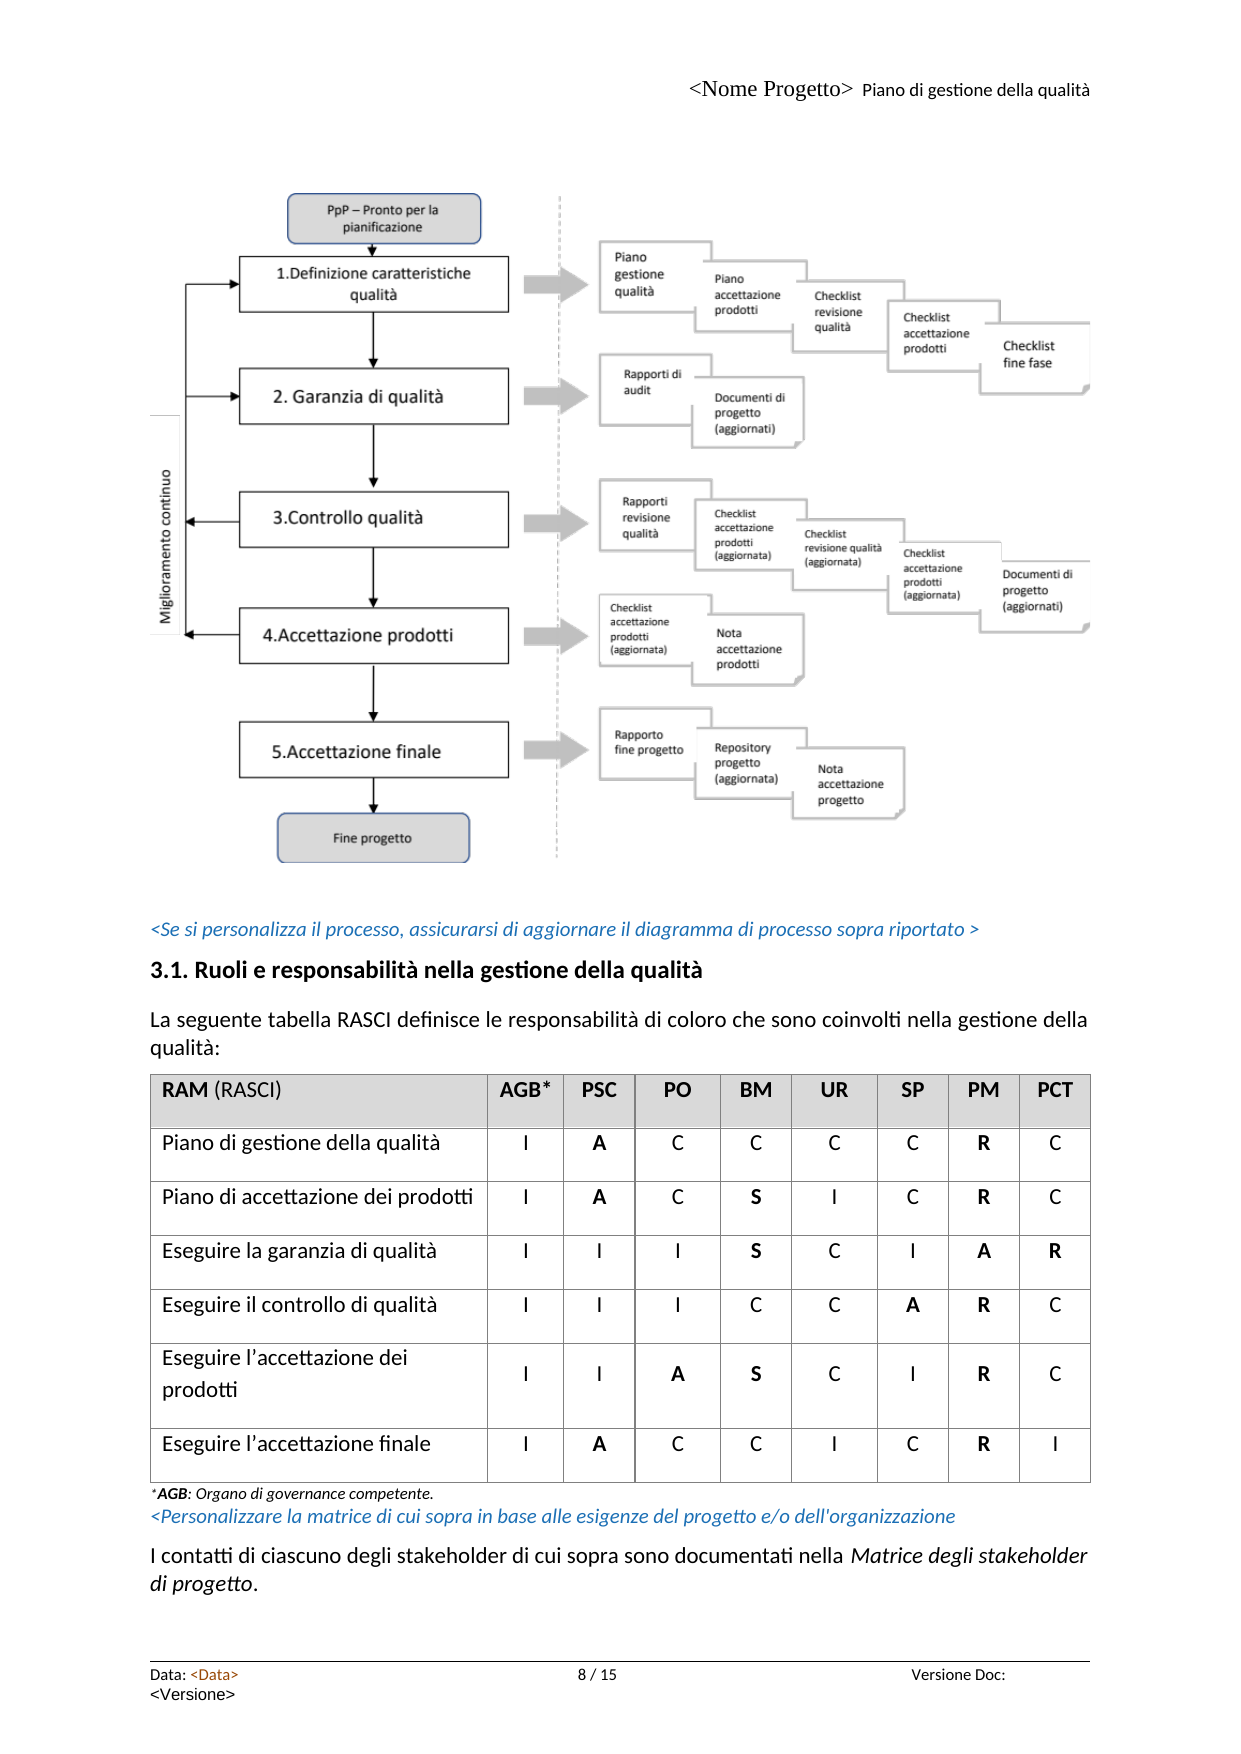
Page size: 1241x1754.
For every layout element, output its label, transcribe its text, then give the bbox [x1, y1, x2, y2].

table_header PM [949, 1075, 1019, 1127]
table_header PCT [1020, 1075, 1090, 1127]
text *AGB: Organo di governance competente. <Personalizzare la matrice di cui sopra in base alle esigenze del progetto e/o dell'organizzazione [150, 1483, 1090, 1529]
table_header PO [636, 1075, 720, 1127]
table_cell A [949, 1236, 1019, 1289]
table_cell I [488, 1236, 563, 1289]
table_cell I [1020, 1429, 1090, 1482]
table_cell Piano di accettazione dei prodotti [151, 1182, 487, 1235]
table_cell C [1020, 1182, 1090, 1235]
table_cell A [564, 1429, 634, 1482]
table_cell C [792, 1344, 877, 1428]
table_cell I [488, 1129, 563, 1181]
table_cell Eseguire il controllo di qualità [151, 1290, 487, 1342]
text <Se si personalizza il processo, assicurarsi di aggiornare il diagramma di processo sopra riportato > [150, 916, 1090, 941]
table_cell C [636, 1129, 720, 1181]
table_cell I [564, 1236, 634, 1289]
table_header SP [878, 1075, 948, 1127]
table_cell C [878, 1429, 948, 1482]
table_cell C [636, 1429, 720, 1482]
table_header BM [721, 1075, 791, 1127]
table_cell I [636, 1236, 720, 1289]
table_header AGB* [488, 1075, 563, 1127]
table_cell C [636, 1182, 720, 1235]
table_cell A [564, 1129, 634, 1181]
table_cell A [564, 1182, 634, 1235]
table_cell C [1020, 1129, 1090, 1181]
table_cell C [878, 1129, 948, 1181]
table_header PSC [564, 1075, 634, 1127]
table_cell Piano di gestione della qualità [151, 1129, 487, 1181]
table_cell I [878, 1344, 948, 1428]
table_cell S [721, 1344, 791, 1428]
table_cell R [949, 1182, 1019, 1235]
table_cell R [949, 1290, 1019, 1342]
table_cell I [792, 1182, 877, 1235]
table_cell I [488, 1290, 563, 1342]
table_cell C [878, 1182, 948, 1235]
table_cell R [949, 1429, 1019, 1482]
text I contatti di ciascuno degli stakeholder di cui sopra sono documentati nella Matrice degli stakeholder di progetto. [150, 1541, 1090, 1597]
table_cell A [878, 1290, 948, 1342]
subtitle Ruoli e responsabilità nella gestione della qualità [150, 954, 1090, 984]
table_header UR [792, 1075, 877, 1127]
table_cell C [1020, 1290, 1090, 1342]
table_cell C [721, 1129, 791, 1181]
table_cell I [792, 1429, 877, 1482]
table_cell S [721, 1236, 791, 1289]
table_cell C [792, 1236, 877, 1289]
table_cell Eseguire l’accettazione dei prodotti [151, 1344, 487, 1428]
table_cell I [636, 1290, 720, 1342]
table_cell C [721, 1429, 791, 1482]
table_cell C [721, 1290, 791, 1342]
table_cell I [488, 1182, 563, 1235]
table_cell I [878, 1236, 948, 1289]
table_cell I [488, 1344, 563, 1428]
table_cell C [792, 1290, 877, 1342]
table_cell C [792, 1129, 877, 1181]
table_cell C [1020, 1344, 1090, 1428]
table_cell I [488, 1429, 563, 1482]
table_cell S [721, 1182, 791, 1235]
table_header RAM (RASCI) [151, 1075, 487, 1127]
table_cell R [1020, 1236, 1090, 1289]
table_cell R [949, 1344, 1019, 1428]
table_cell I [564, 1344, 634, 1428]
text La seguente tabella RASCI definisce le responsabilità di coloro che sono coinvolti nella gestione della qualità: [150, 1005, 1090, 1061]
table_cell Eseguire la garanzia di qualità [151, 1236, 487, 1289]
table_cell Eseguire l’accettazione finale [151, 1429, 487, 1482]
table_cell R [949, 1129, 1019, 1181]
table_cell I [564, 1290, 634, 1342]
table_cell A [636, 1344, 720, 1428]
